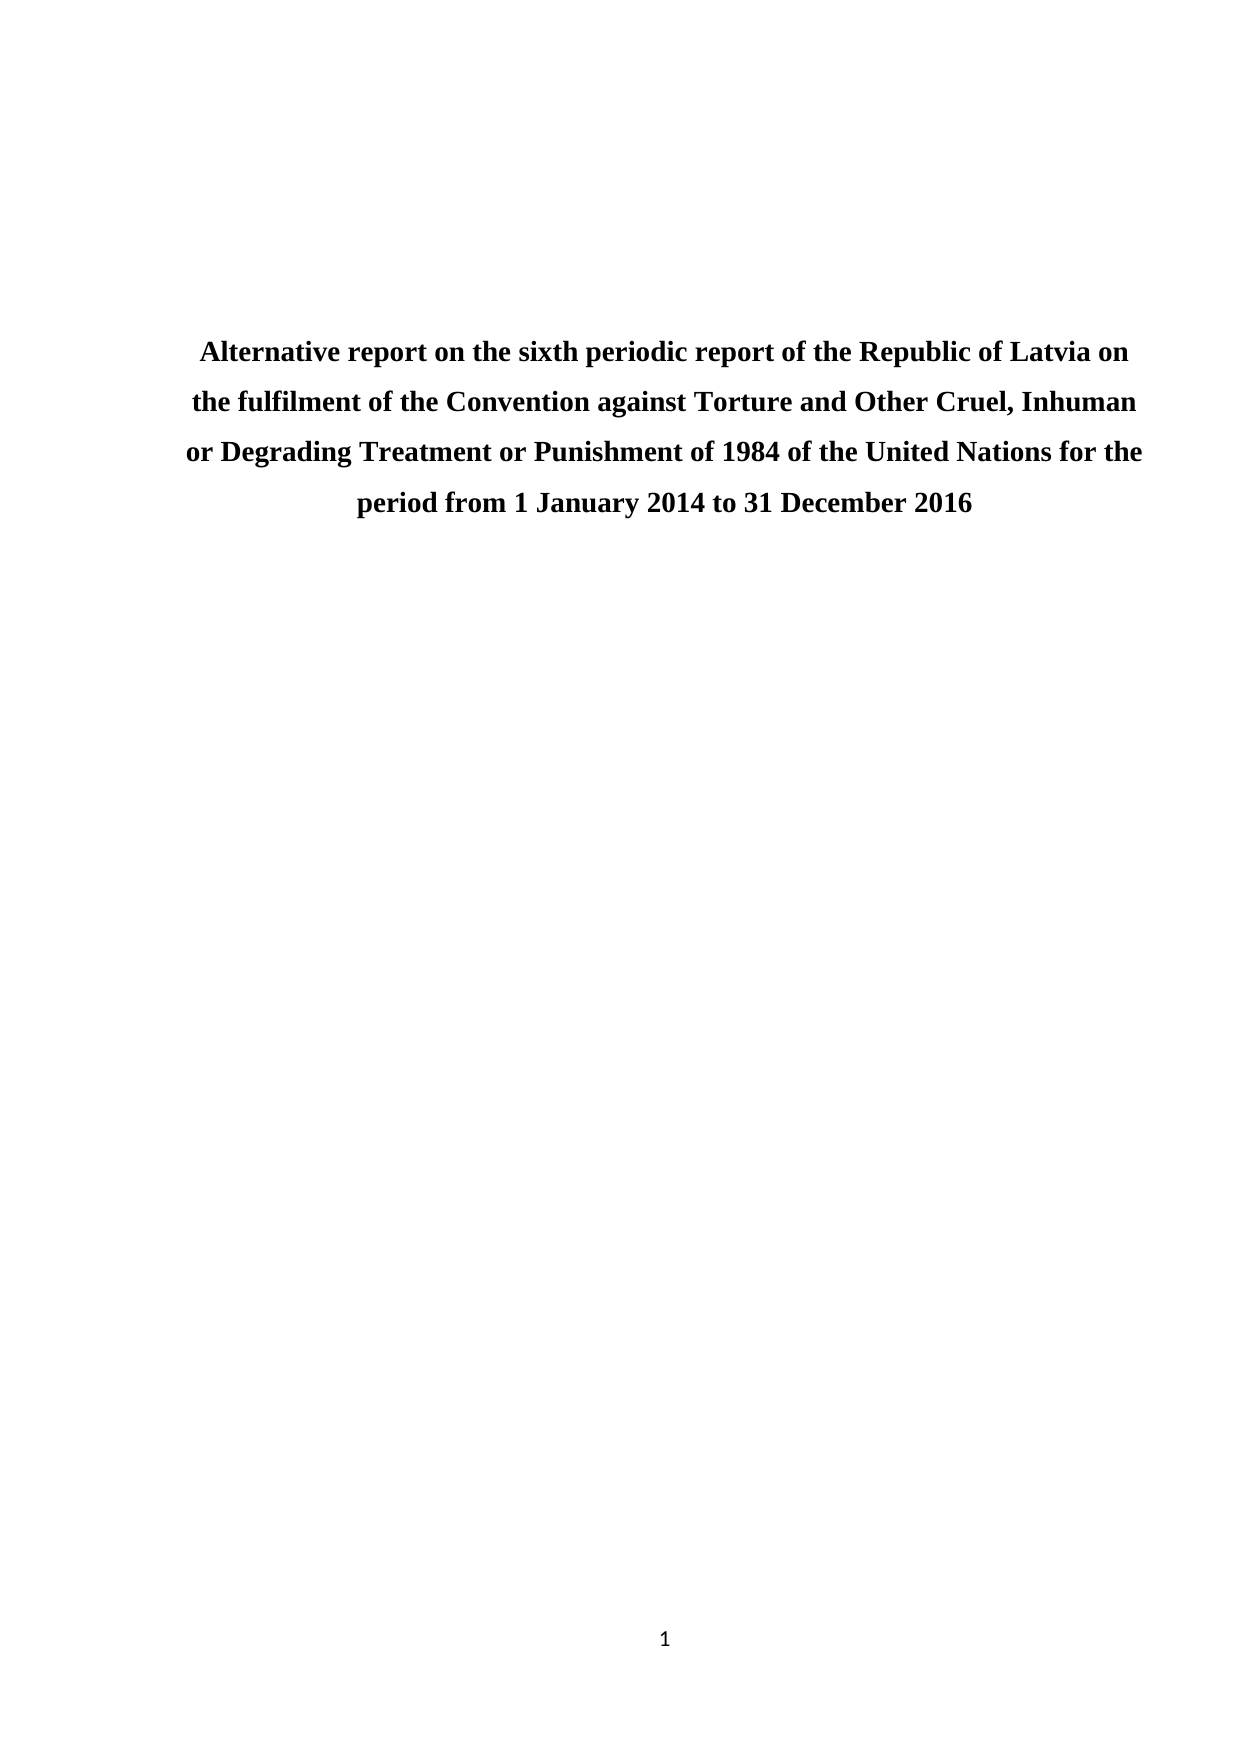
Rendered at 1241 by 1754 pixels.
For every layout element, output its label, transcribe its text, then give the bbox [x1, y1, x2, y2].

text Alternative report on the sixth periodic report of the Republic of Latvia on the fulfilment of the Convention against Torture and Other Cruel, Inhuman or Degrading Treatment or Punishment of 1984 of the United Nations for the period from 1 January 2014 to 31 December 2016 [177, 334, 1152, 518]
